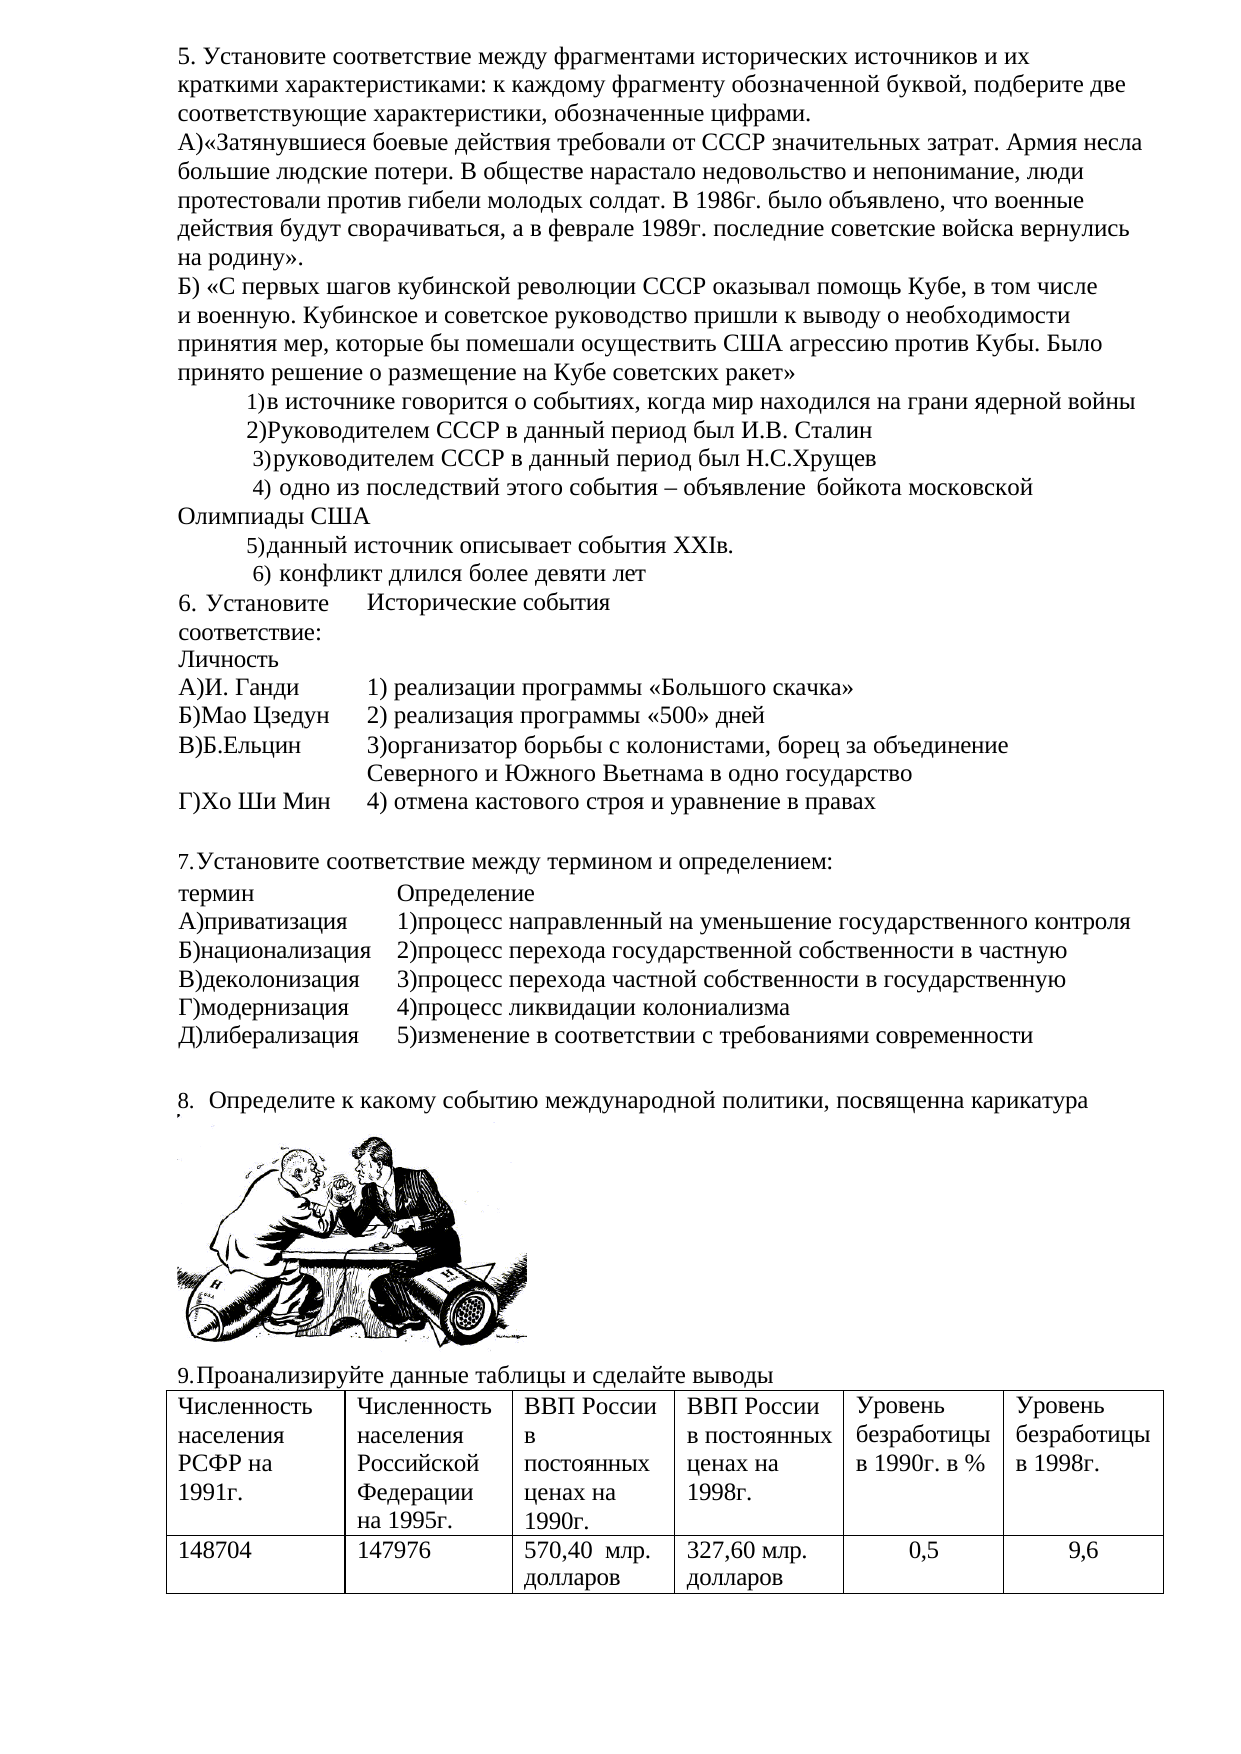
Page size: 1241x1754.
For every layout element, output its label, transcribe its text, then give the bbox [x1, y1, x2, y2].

list Определите к какому событию международной политики, посвященна карикатура [177, 1085, 1196, 1113]
list Установите соответствие между термином и определением: [177, 846, 1196, 875]
list Установите соответствие между фрагментами исторических источников и их краткими характеристиками: к каждому фрагменту обозначенной буквой, подберите две [177, 42, 1137, 98]
table_cell В)Б.Ельцин [173, 731, 350, 789]
table_header Численность населения РСФР на 1991г. [167, 1391, 344, 1535]
table_cell 147976 [346, 1536, 512, 1592]
list в источнике говорится о событиях, когда мир находился на грани ядерной войны 2)Руководителем СССР в данный период был И.В. Сталин [246, 386, 1136, 443]
list данный источник описывает события XXIв. [246, 530, 1196, 558]
table_cell 570,40 млр. долларов [513, 1536, 674, 1592]
table_cell 3)процесс перехода частной собственности в государственную [385, 966, 1137, 994]
table_cell А)приватизация [173, 908, 385, 937]
table_cell 2) реализация программы «500» дней [350, 703, 1016, 731]
table_header термин [173, 880, 385, 908]
text А)«Затянувшиеся боевые действия требовали от СССР значительных затрат. Армия несла большие людские потери. В обществе нарастало недовольство и непонимание, люди протестовали против гибели молодых солдат. В 1986г. было объявлено, что военные [177, 127, 1196, 213]
table_cell 9,6 [1004, 1536, 1163, 1592]
table_header Определение [385, 880, 1137, 908]
table_cell Б)Мао Цзедун [173, 703, 350, 731]
table_header Исторические события [350, 588, 1016, 674]
table_cell 148704 [167, 1536, 344, 1592]
table_cell 0,5 [844, 1536, 1003, 1592]
table_cell 2)процесс перехода государственной собственности в частную [385, 937, 1137, 966]
table_cell Г)Хо Ши Мин [173, 789, 350, 817]
table_header Уровень безработицы в 1998г. [1004, 1391, 1163, 1535]
list конфликт длился более девяти лет [252, 558, 1196, 587]
table_header Численность населения Российской Федерации на 1995г. [346, 1391, 512, 1535]
table_cell 1) реализации программы «Большого скачка» [350, 674, 1016, 703]
list одно из последствий этого события – объявление бойкота московской Олимпиады США [177, 472, 1036, 530]
table_cell Б)национализация [173, 937, 385, 966]
table_header ВВП России в постоянных ценах на 1998г. [675, 1391, 843, 1535]
table_cell 4)процесс ликвидации колониализма [385, 995, 1137, 1023]
list руководителем СССР в данный период был Н.С.Хрущев [252, 443, 1196, 472]
picture [177, 1114, 527, 1352]
table_cell 1)процесс направленный на уменьшение государственного контроля [385, 908, 1137, 937]
table_cell 5)изменение в соответствии с требованиями современности [385, 1023, 1137, 1051]
table_cell Г)модернизация [173, 995, 385, 1023]
text действия будут сворачиваться, а в феврале 1989г. последние советские войска вернулись на родину». [177, 213, 1143, 271]
table_header ВВП России в постоянных ценах на 1990г. [513, 1391, 674, 1535]
table_header 6. Установите соответствие: Личность [173, 588, 350, 674]
table_cell 4) отмена кастового строя и уравнение в правах [350, 789, 1016, 817]
text соответствующие характеристики, обозначенные цифрами. [177, 98, 1196, 127]
table_cell 327,60 млр. долларов [675, 1536, 843, 1592]
table_cell 3)организатор борьбы с колонистами, борец за объединение Северного и Южного Вьетнама в одно государство [350, 731, 1016, 789]
text Б) «С первых шагов кубинской революции СССР оказывал помощь Кубе, в том числе и военную. Кубинское и советское руководство пришли к выводу о необходимости принятия мер, которые бы помешали осуществить США агрессию против Кубы. Было принято решение о размещение на Кубе советских ракет» [177, 271, 1116, 386]
table_cell В)деколонизация [173, 966, 385, 994]
table_cell Д)либерализация [173, 1023, 385, 1051]
table_header Уровень безработицы в 1990г. в % [844, 1391, 1003, 1535]
list Проанализируйте данные таблицы и сделайте выводы [177, 1360, 1196, 1389]
table_cell А)И. Ганди [173, 674, 350, 703]
